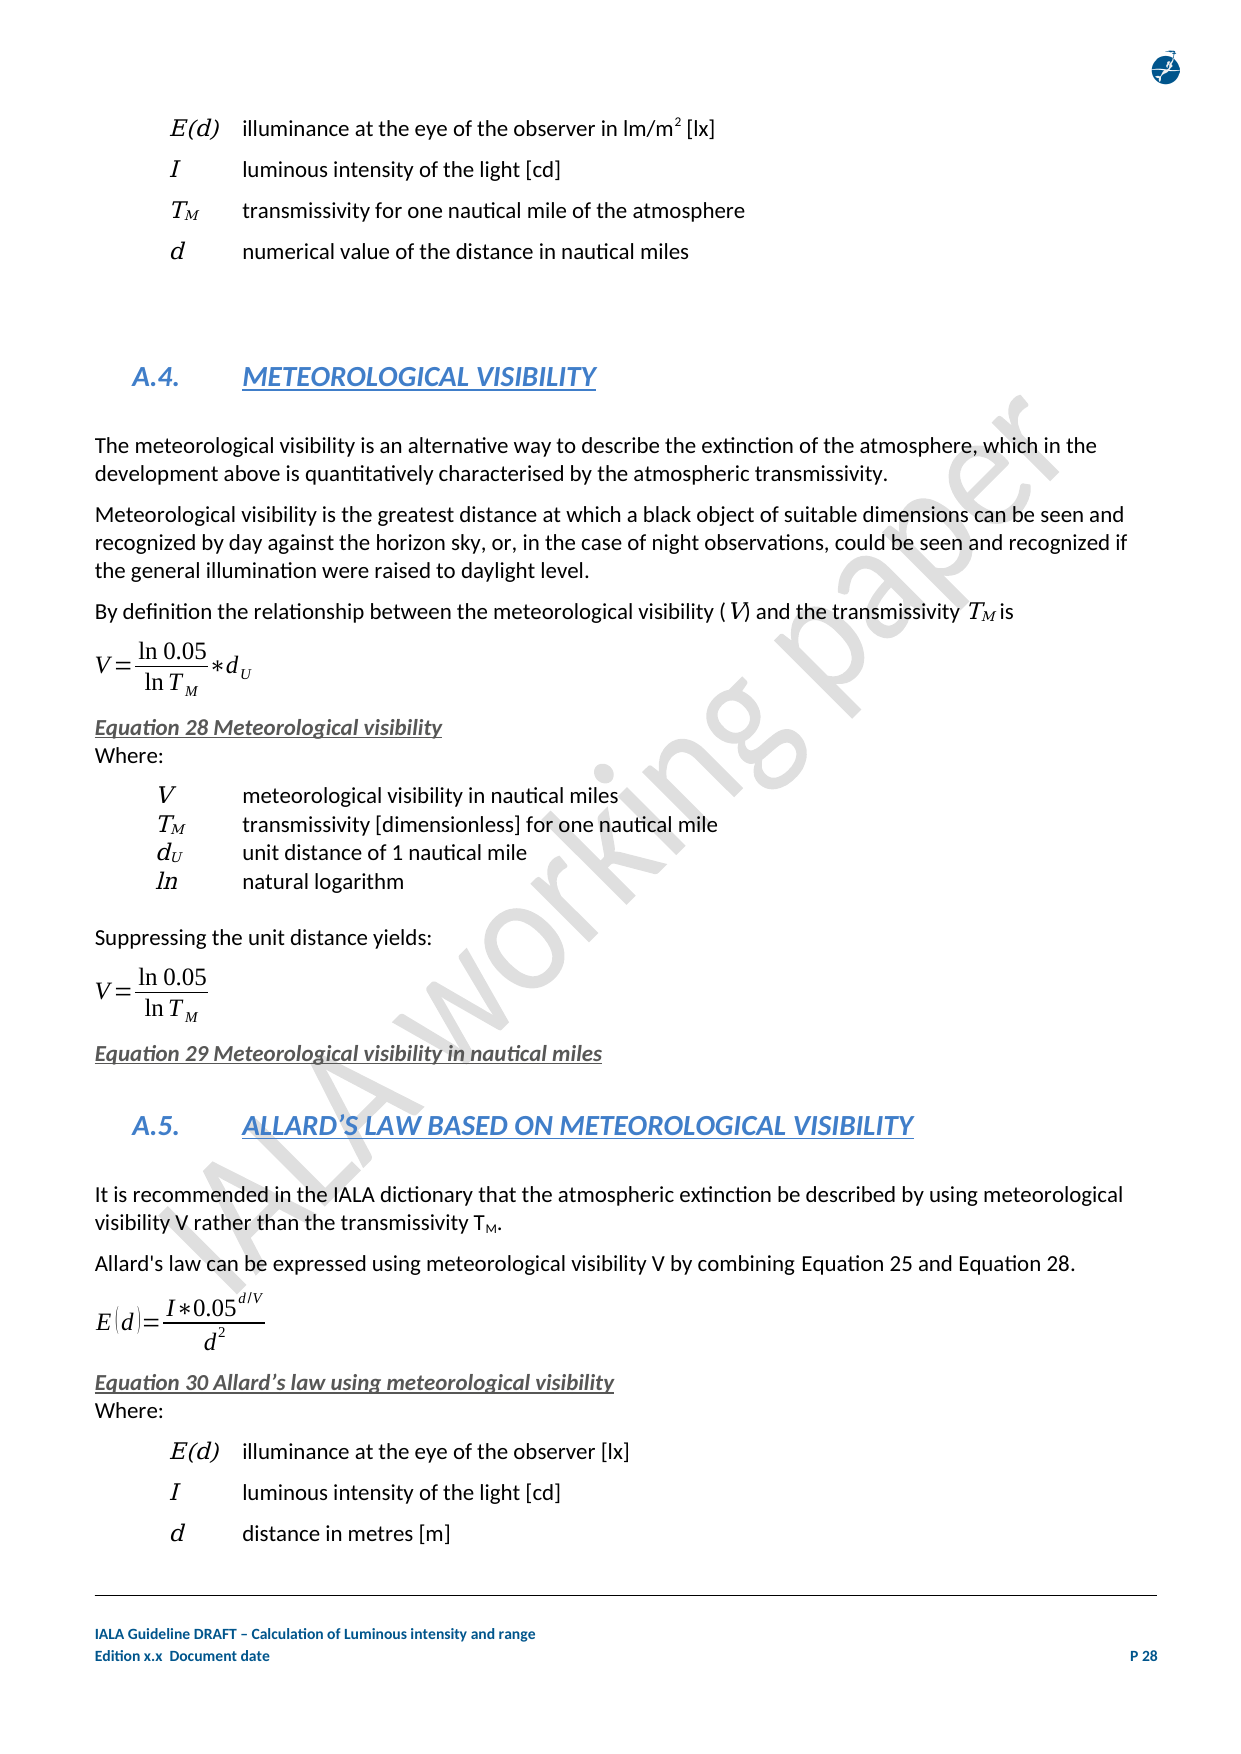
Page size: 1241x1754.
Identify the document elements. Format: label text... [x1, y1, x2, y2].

text E(d) illuminance at the eye of the observer in lm/m2 [lx] [94, 113, 1157, 142]
text ln natural logarithm [94, 867, 1157, 895]
picture [1120, 0, 1239, 119]
text I luminous intensity of the light [cd] [94, 1477, 1157, 1506]
text It is recommended in the IALA dictionary that the atmospheric extinction be described by using meteorological visibility V rather than the transmissivity TM. [94, 1180, 1157, 1236]
text The meteorological visibility is an alternative way to describe the extinction of the atmosphere, which in the development above is quantitatively characterised by the atmospheric transmissivity. [94, 431, 1157, 487]
text Where: [94, 741, 1157, 769]
text Suppressing the unit distance yields: [94, 923, 1157, 951]
text E(d) illuminance at the eye of the observer [lx] [168, 1437, 1157, 1465]
text d numerical value of the distance in nautical miles [94, 236, 1157, 265]
text Where: [94, 1396, 1157, 1424]
text Meteorological visibility is the greatest distance at which a black object of suitable dimensions can be seen and recognized by day against the horizon sky, or, in the case of night observations, could be seen and recognized if the general illumination were raised to daylight level. [94, 500, 1157, 584]
text TM transmissivity [dimensionless] for one nautical mile [94, 810, 1157, 838]
text dU unit distance of 1 nautical mile [94, 838, 1157, 867]
text By definition the relationship between the meteorological visibility (V) and the transmissivity TM is [94, 597, 1157, 625]
list Allard’s Law based on Meteorological Visibility [132, 1107, 1157, 1143]
text I luminous intensity of the light [cd] [94, 154, 1157, 183]
text TM transmissivity for one nautical mile of the atmosphere [94, 195, 1157, 224]
text V meteorological visibility in nautical miles [94, 781, 1157, 810]
list Meteorological Visibility [132, 358, 1157, 394]
text d distance in metres [m] [94, 1518, 1157, 1547]
